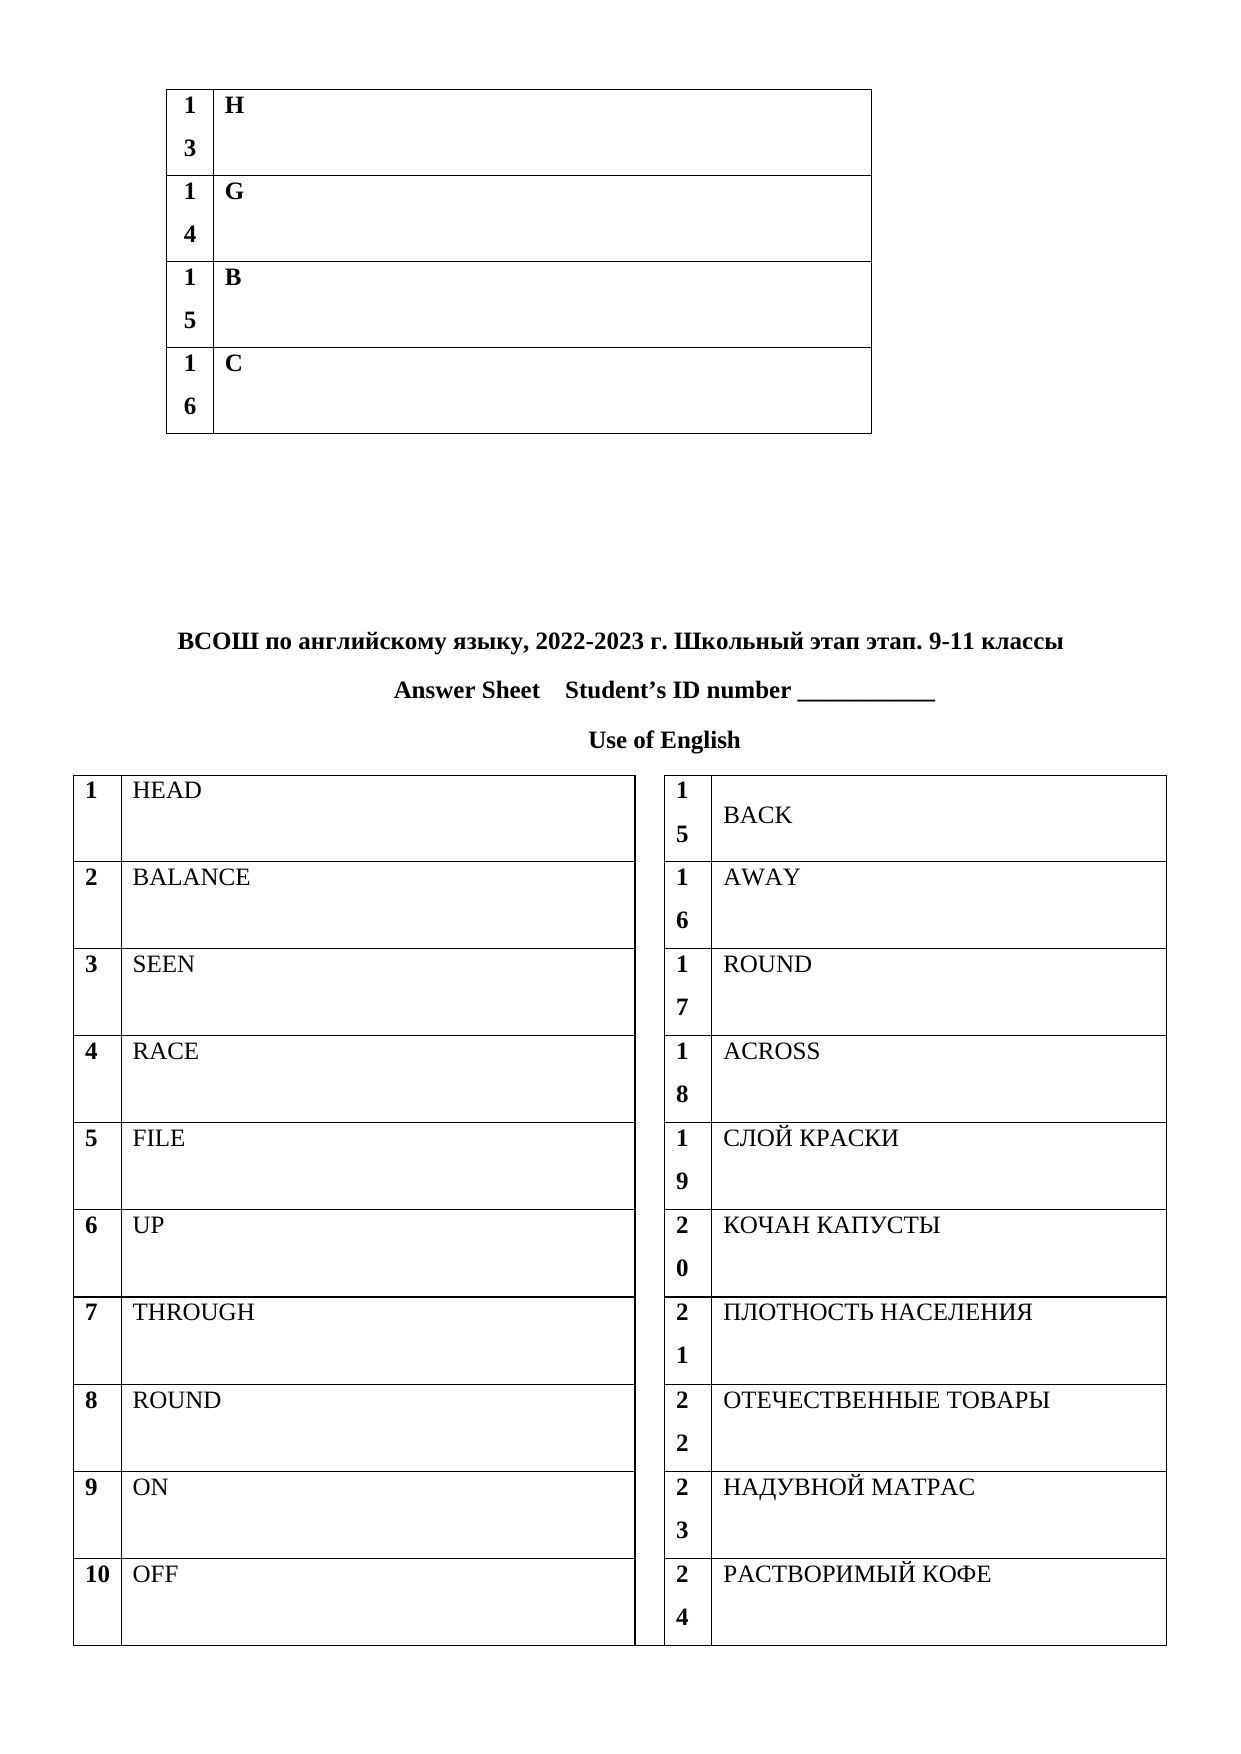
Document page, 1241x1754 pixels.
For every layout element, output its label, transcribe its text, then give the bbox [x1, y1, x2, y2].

table_cell G [214, 176, 871, 261]
table_cell UP [122, 1210, 634, 1296]
table_cell 24 [665, 1559, 711, 1645]
text Use of English [177, 725, 1152, 754]
table_cell 3 [74, 949, 121, 1035]
table_cell 22 [665, 1385, 711, 1471]
table_cell 5 [74, 1123, 121, 1209]
table_cell НАДУВНОЙ МАТРАС [712, 1472, 1166, 1558]
table_cell 9 [74, 1472, 121, 1558]
table_header HEAD [122, 776, 634, 861]
text Answer Sheet Student’s ID number ___________ [177, 675, 1152, 704]
table_cell 4 [74, 1036, 121, 1122]
table_cell OFF [122, 1559, 634, 1645]
table_cell H [214, 90, 871, 175]
table_cell 2 [74, 862, 121, 948]
table_cell C [214, 348, 871, 433]
table_header [636, 775, 664, 1645]
table_cell 16 [665, 862, 711, 948]
table_header BACK [712, 776, 1166, 861]
table_cell B [214, 262, 871, 347]
table_cell ROUND [122, 1385, 634, 1471]
table_cell РАСТВОРИМЫЙ КОФЕ [712, 1559, 1166, 1645]
table_cell 15 [167, 262, 213, 347]
table_cell КОЧАН КАПУСТЫ [712, 1210, 1166, 1296]
table_cell 7 [74, 1298, 121, 1384]
table_cell ON [122, 1472, 634, 1558]
table_header 1 [74, 776, 121, 861]
table_cell ОТЕЧЕСТВЕННЫЕ ТОВАРЫ [712, 1385, 1166, 1471]
table_cell BALANCE [122, 862, 634, 948]
table_cell FILE [122, 1123, 634, 1209]
table_cell 21 [665, 1298, 711, 1384]
table_cell SEEN [122, 949, 634, 1035]
table_cell 14 [167, 176, 213, 261]
table_cell 18 [665, 1036, 711, 1122]
table_cell 6 [74, 1210, 121, 1296]
table_cell 10 [74, 1559, 121, 1645]
text ВСОШ по английскому языку, 2022-2023 г. Школьный этап этап. 9-11 классы [177, 626, 1152, 654]
table_cell 13 [167, 90, 213, 175]
table_cell 17 [665, 949, 711, 1035]
table_cell 23 [665, 1472, 711, 1558]
table_cell 20 [665, 1210, 711, 1296]
table_cell ACROSS [712, 1036, 1166, 1122]
table_cell СЛОЙ КРАСКИ [712, 1123, 1166, 1209]
table_cell RACE [122, 1036, 634, 1122]
table_cell 8 [74, 1385, 121, 1471]
table_cell THROUGH [122, 1298, 634, 1384]
table_cell ПЛОТНОСТЬ НАСЕЛЕНИЯ [712, 1298, 1166, 1384]
table_cell AWAY [712, 862, 1166, 948]
table_cell 16 [167, 348, 213, 433]
table_header 15 [665, 776, 711, 861]
table_cell 19 [665, 1123, 711, 1209]
table_cell ROUND [712, 949, 1166, 1035]
